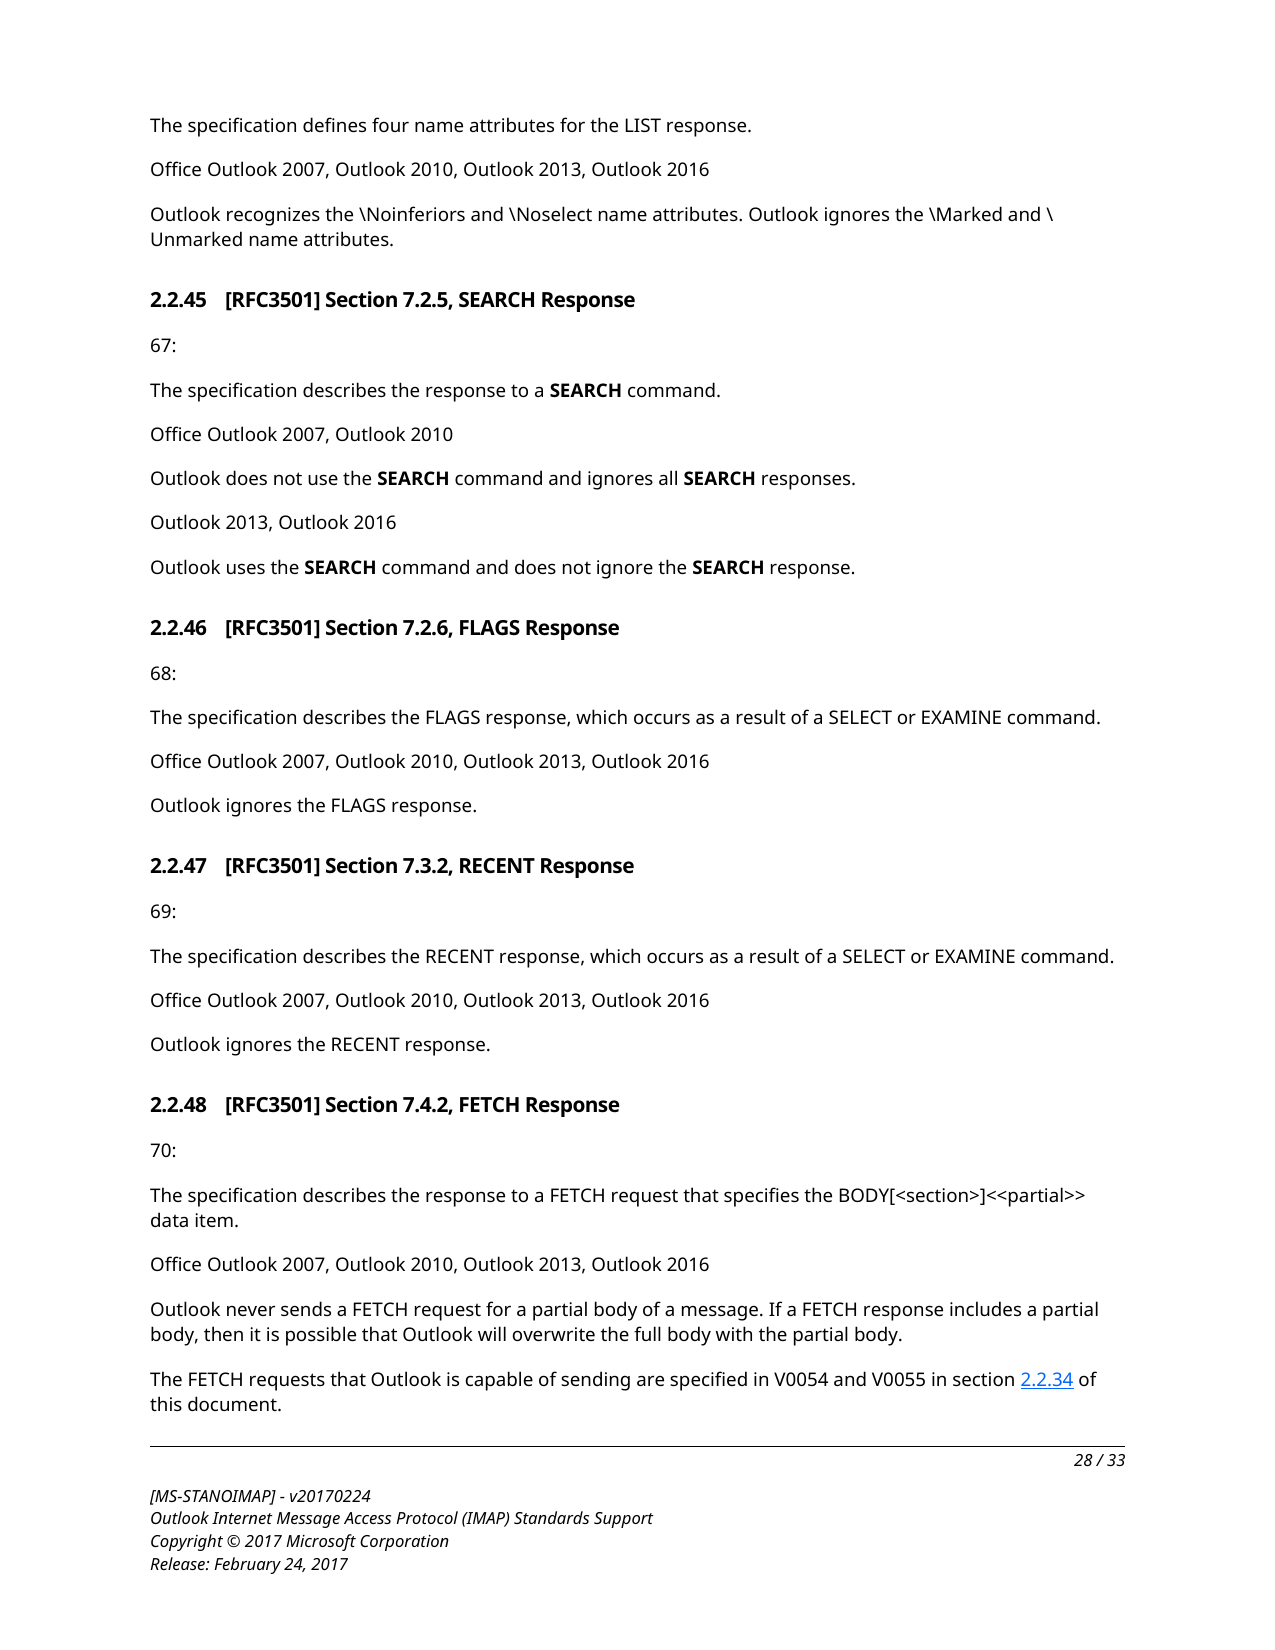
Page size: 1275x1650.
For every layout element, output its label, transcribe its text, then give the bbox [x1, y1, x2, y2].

text Office Outlook 2007, Outlook 2010, Outlook 2013, Outlook 2016 [150, 1252, 1125, 1277]
text V0070: [150, 1138, 1125, 1163]
text The FETCH requests that Outlook is capable of sending are specified in V0054 and V0055 in section 2.2.34 of this document. [150, 1366, 1125, 1417]
text Office Outlook 2007, Outlook 2010, Outlook 2013, Outlook 2016 [150, 987, 1125, 1013]
text Office Outlook 2007, Outlook 2010, Outlook 2013, Outlook 2016 [150, 157, 1125, 182]
text V0067: [150, 333, 1125, 358]
text The specification describes the response to a SEARCH command. [150, 377, 1125, 402]
text The specification defines four name attributes for the LIST response. [150, 112, 1125, 138]
text Outlook ignores the RECENT response. [150, 1032, 1125, 1057]
subtitle [RFC3501] Section 7.4.2, FETCH Response [150, 1091, 1125, 1119]
text Outlook never sends a FETCH request for a partial body of a message. If a FETCH response includes a partial body, then it is possible that Outlook will overwrite the full body with the partial body. [150, 1296, 1125, 1347]
text Office Outlook 2007, Outlook 2010, Outlook 2013, Outlook 2016 [150, 748, 1125, 774]
text The specification describes the response to a FETCH request that specifies the BODY[<section>]<<partial>> data item. [150, 1182, 1125, 1233]
text V0069: [150, 899, 1125, 924]
text The specification describes the FLAGS response, which occurs as a result of a SELECT or EXAMINE command. [150, 704, 1125, 730]
subtitle [RFC3501] Section 7.3.2, RECENT Response [150, 852, 1125, 880]
text Outlook recognizes the \Noinferiors and \Noselect name attributes. Outlook ignores the \Marked and \Unmarked name attributes. [150, 201, 1125, 252]
subtitle [RFC3501] Section 7.2.6, FLAGS Response [150, 613, 1125, 641]
text Office Outlook 2007, Outlook 2010 [150, 421, 1125, 447]
text Outlook 2013, Outlook 2016 [150, 510, 1125, 535]
text Outlook ignores the FLAGS response. [150, 793, 1125, 818]
text V0068: [150, 660, 1125, 686]
text Outlook does not use the SEARCH command and ignores all SEARCH responses. [150, 465, 1125, 491]
text The specification describes the RECENT response, which occurs as a result of a SELECT or EXAMINE command. [150, 943, 1125, 969]
subtitle [RFC3501] Section 7.2.5, SEARCH Response [150, 285, 1125, 314]
text Outlook uses the SEARCH command and does not ignore the SEARCH response. [150, 554, 1125, 579]
